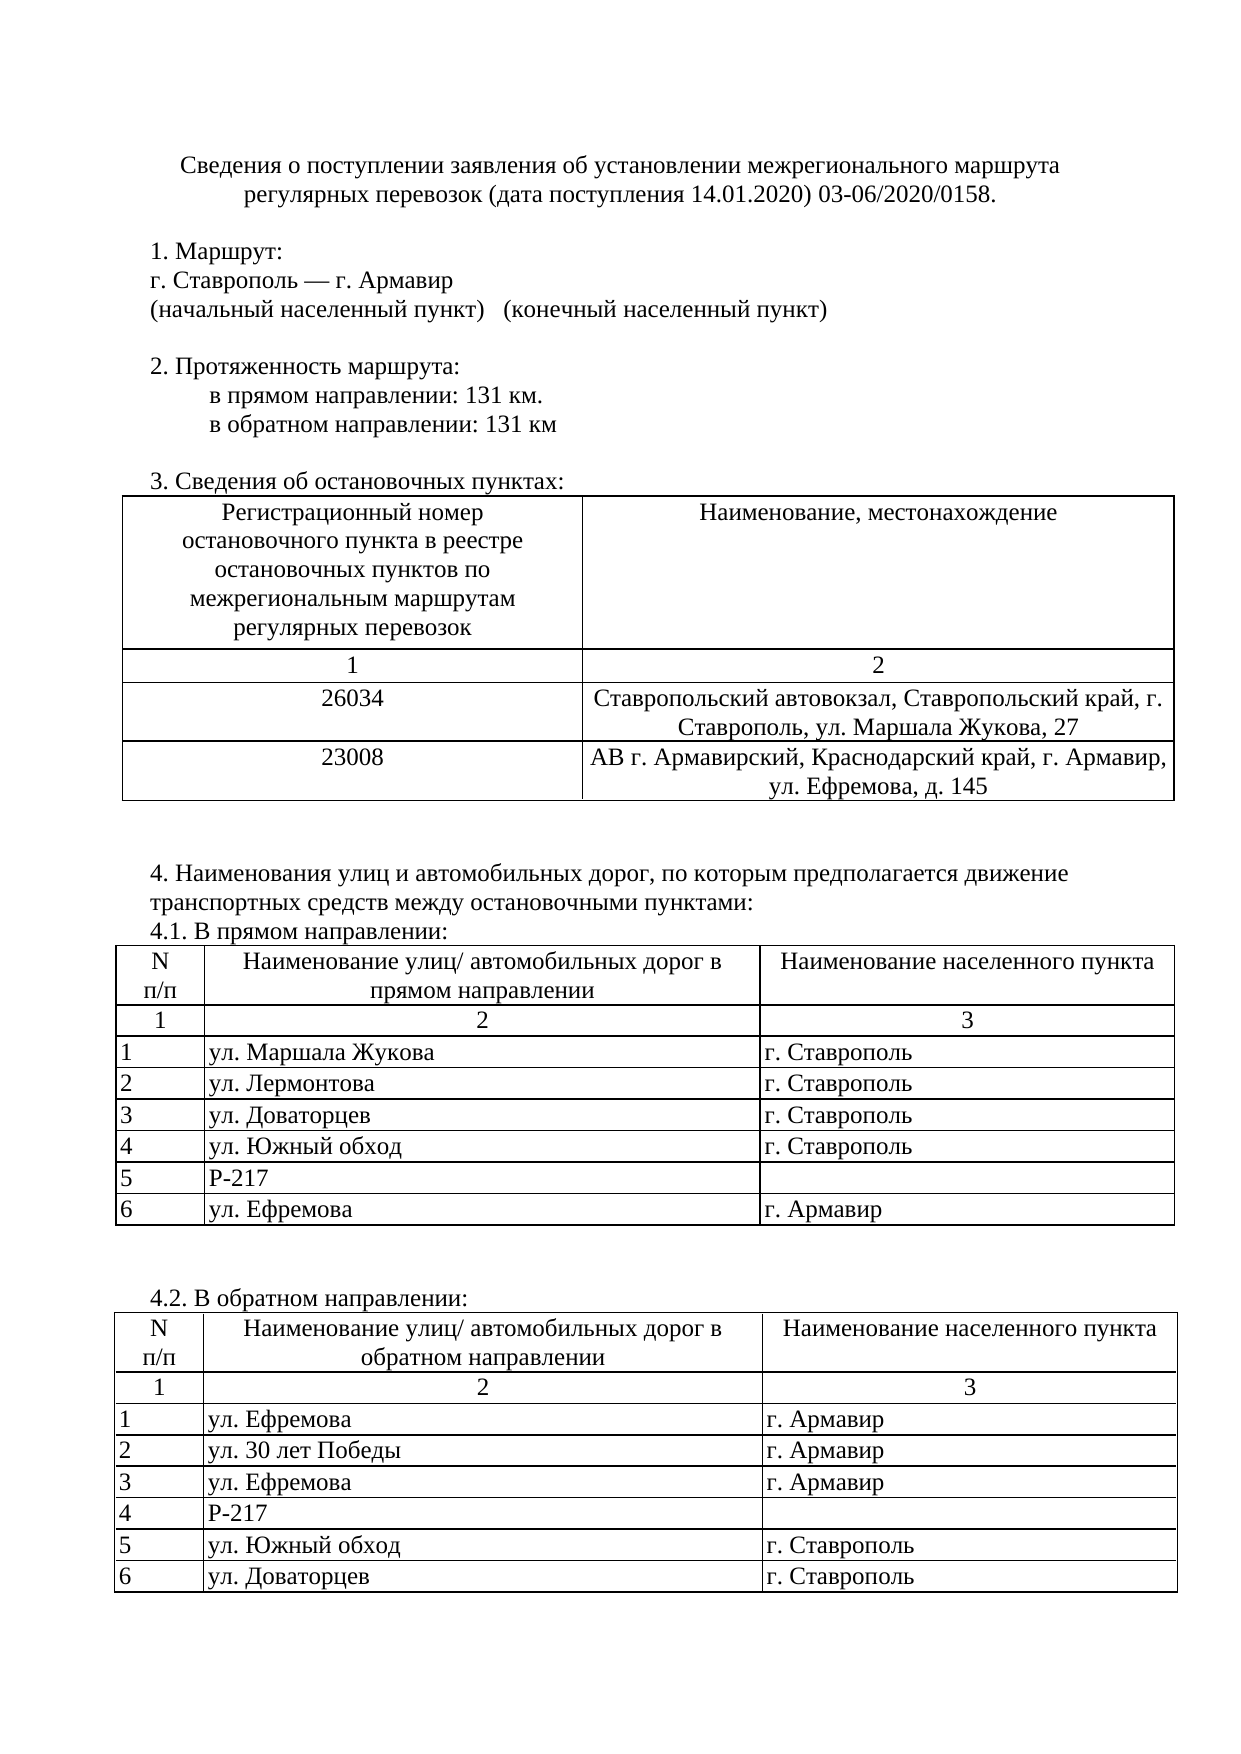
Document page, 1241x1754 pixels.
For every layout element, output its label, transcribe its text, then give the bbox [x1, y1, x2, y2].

table_header Наименование улиц/ автомобильных дорог в прямом направлении [205, 946, 759, 1004]
table_cell ул. Ефремова [205, 1194, 759, 1224]
table_cell г. Армавир [763, 1465, 1177, 1497]
table_cell 6 [117, 1194, 204, 1224]
text 1. Маршрут: [150, 236, 1090, 265]
table_cell АВ г. Армавирский, Краснодарский край, г. Армавир, ул. Ефремова, д. 145 [583, 742, 1173, 799]
table_cell 5 [117, 1163, 204, 1193]
text г. Ставрополь — г. Армавир [150, 265, 1090, 294]
table_cell 26034 [123, 683, 582, 740]
table_cell ул. Лермонтова [205, 1068, 759, 1098]
text в прямом направлении: 131 км. [150, 380, 1090, 409]
table_cell г. Ставрополь [761, 1100, 1174, 1130]
table_cell г. Ставрополь [761, 1068, 1174, 1098]
text (начальный населенный пункт) (конечный населенный пункт) [150, 294, 1090, 322]
table_cell г. Армавир [763, 1403, 1177, 1434]
table_cell ул. Доваторцев [204, 1561, 762, 1591]
table_cell г. Армавир [763, 1434, 1177, 1465]
table_cell 5 [115, 1529, 203, 1560]
table_header Наименование улиц/ автомобильных дорог в обратном направлении [204, 1313, 762, 1371]
table_cell ул. Ефремова [204, 1404, 762, 1434]
table_cell 1 [123, 650, 582, 681]
table_cell 2 [115, 1435, 203, 1465]
table_cell 1 [115, 1404, 203, 1434]
table_cell 2 [204, 1373, 762, 1402]
table_cell Р-217 [205, 1163, 759, 1193]
table_cell г. Ставрополь [763, 1560, 1177, 1591]
table_cell 3 [763, 1371, 1177, 1402]
table_cell 1 [115, 1372, 203, 1402]
table_header Наименование населенного пункта [763, 1313, 1177, 1371]
table_header N п/п [115, 1313, 203, 1371]
table_cell г. Ставрополь [763, 1528, 1177, 1560]
table_cell [761, 1163, 1174, 1193]
table_cell 2 [117, 1068, 204, 1098]
text 2. Протяженность маршрута: [150, 351, 1090, 380]
table_cell ул. Ефремова [204, 1467, 762, 1497]
table_cell ул. 30 лет Победы [204, 1436, 762, 1465]
table_cell [763, 1497, 1177, 1528]
table_header Регистрационный номер остановочного пункта в реестре остановочных пунктов по межрегиональным маршрутам регулярных перевозок [123, 497, 582, 648]
table_cell 3 [761, 1006, 1174, 1035]
table_cell ул. Южный обход [205, 1131, 759, 1161]
table_cell 2 [583, 650, 1173, 681]
table_cell 2 [205, 1006, 759, 1035]
table_cell 4 [115, 1498, 203, 1528]
text 4. Наименования улиц и автомобильных дорог, по которым предполагается движение транспортных средств между остановочными пунктами: [150, 858, 1090, 916]
table_cell г. Ставрополь [761, 1037, 1174, 1067]
table_header Наименование, местонахождение [583, 497, 1173, 648]
table_header N п/п [117, 946, 204, 1004]
table_cell г. Ставрополь [761, 1131, 1174, 1161]
table_cell 3 [117, 1100, 204, 1130]
table_cell ул. Маршала Жукова [205, 1037, 759, 1067]
table_cell Р-217 [204, 1498, 762, 1528]
table_cell ул. Южный обход [204, 1530, 762, 1560]
table_cell ул. Доваторцев [205, 1100, 759, 1130]
text 4.2. В обратном направлении: [150, 1283, 1090, 1312]
table_header Наименование населенного пункта [761, 946, 1174, 1004]
text в обратном направлении: 131 км [150, 409, 1090, 437]
table_cell 3 [115, 1466, 203, 1497]
text 3. Сведения об остановочных пунктах: [150, 466, 1090, 495]
table_cell 1 [117, 1037, 204, 1067]
table_cell 4 [117, 1131, 204, 1161]
table_cell 23008 [123, 742, 582, 799]
text Сведения о поступлении заявления об установлении межрегионального маршрута регулярных перевозок (дата поступления 14.01.2020) 03-06/2020/0158. [150, 150, 1090, 207]
text 4.1. В прямом направлении: [150, 916, 1090, 945]
table_cell г. Армавир [761, 1194, 1174, 1224]
table_cell 6 [115, 1561, 203, 1591]
table_cell Ставропольский автовокзал, Ставропольский край, г. Ставрополь, ул. Маршала Жукова, 27 [583, 683, 1173, 740]
table_cell 1 [117, 1006, 204, 1035]
